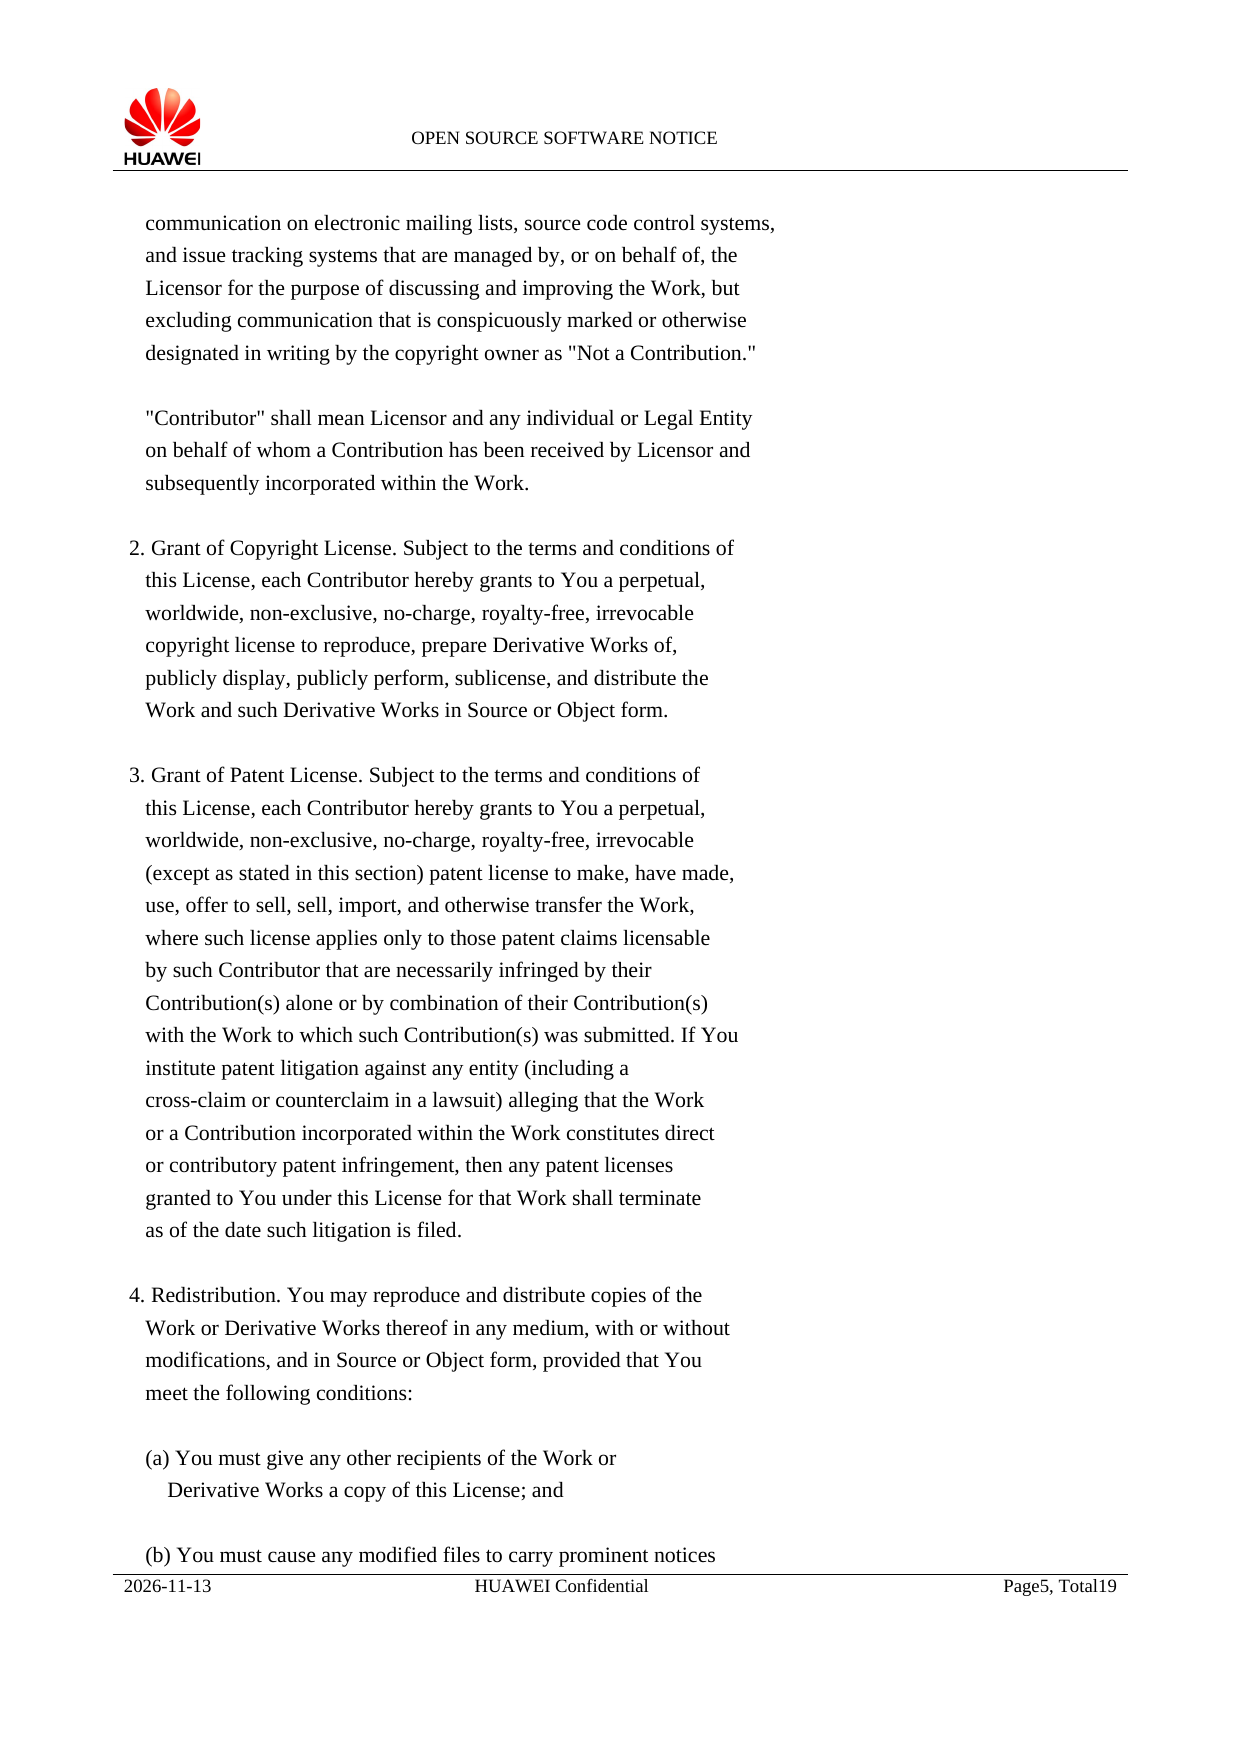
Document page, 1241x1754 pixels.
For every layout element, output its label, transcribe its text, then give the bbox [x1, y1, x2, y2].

picture [124, 88, 201, 165]
